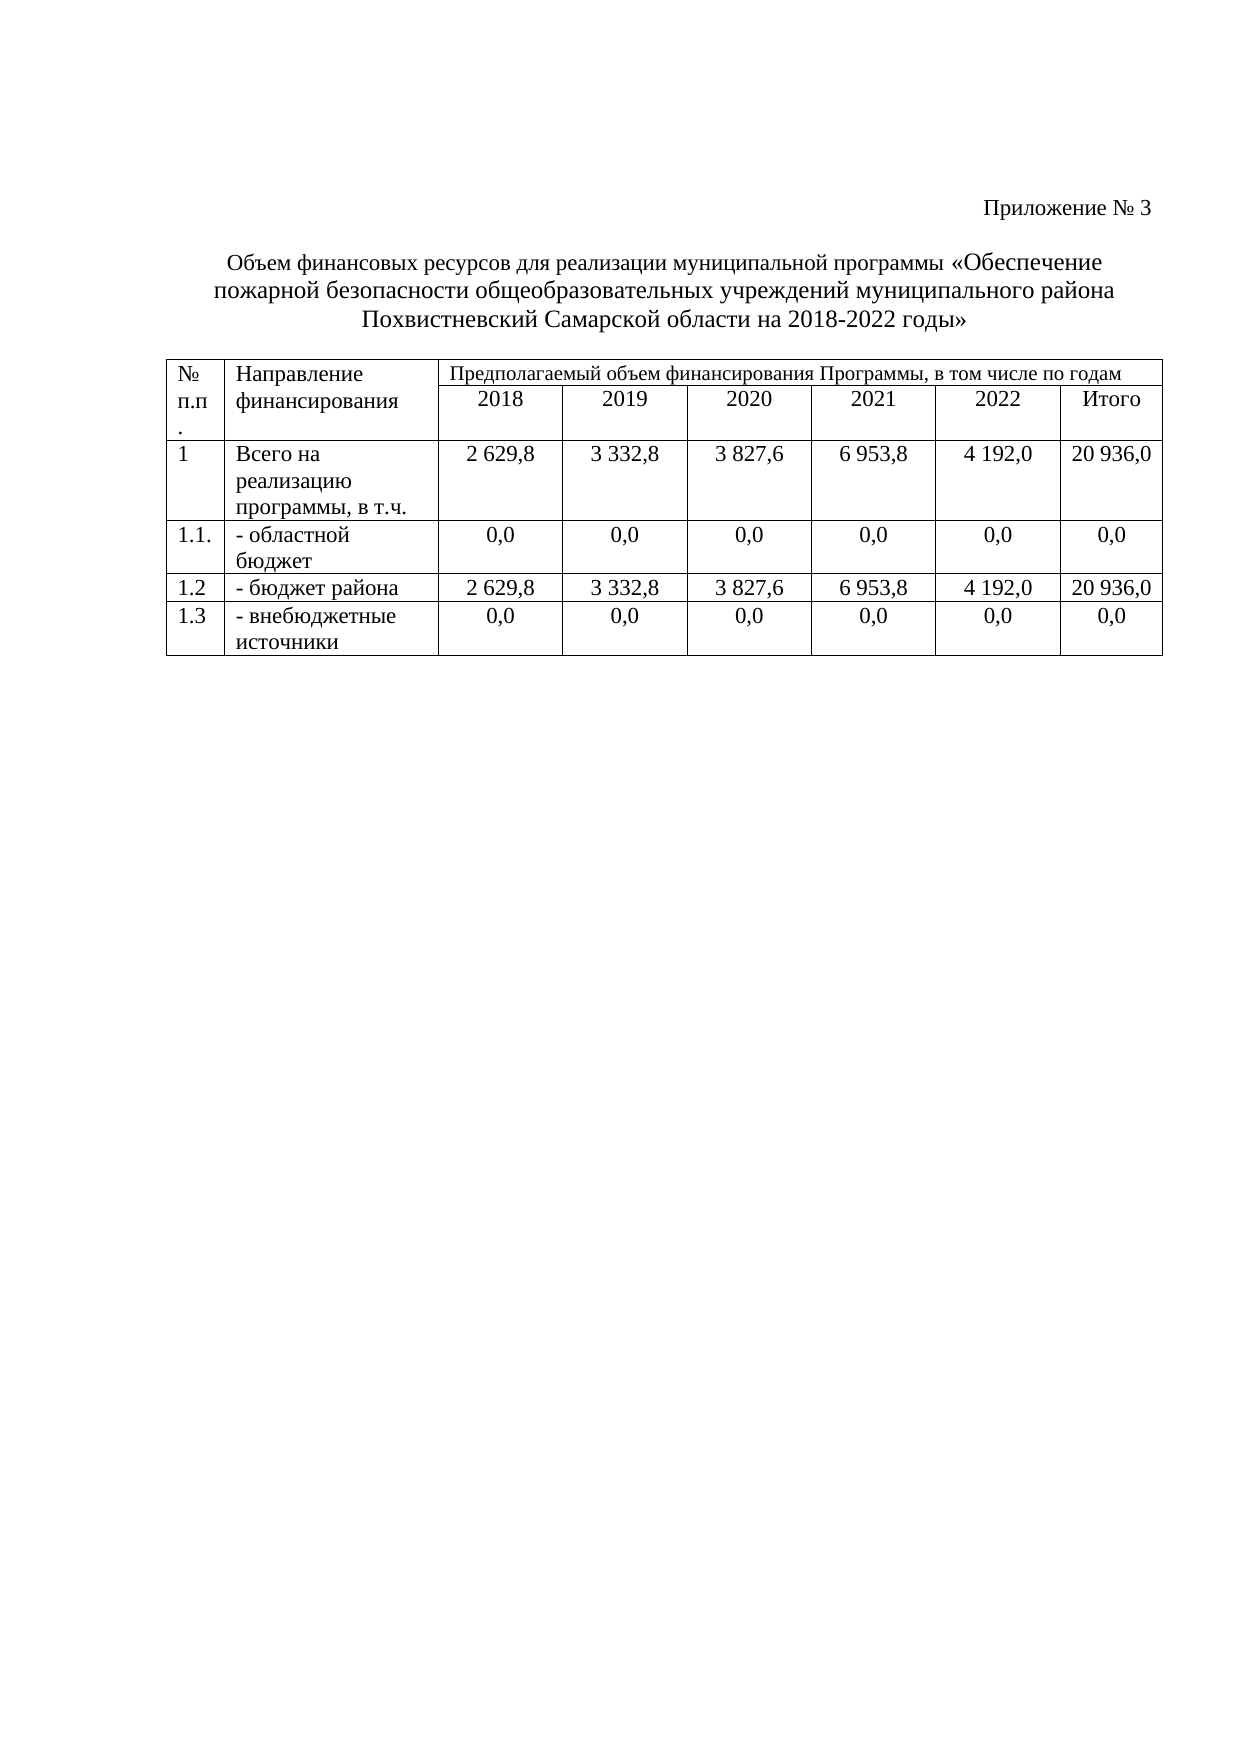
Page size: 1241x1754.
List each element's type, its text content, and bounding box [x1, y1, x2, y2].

text Приложение № 3 [177, 194, 1152, 220]
table_cell 2020 [688, 386, 811, 439]
table_cell 0,0 [1061, 521, 1162, 573]
table_cell 3 332,8 [563, 441, 687, 519]
table_header Направление финансирования [225, 360, 438, 439]
table_cell - областной бюджет [225, 521, 438, 573]
table_cell 2 629,8 [439, 441, 562, 519]
table_cell 3 827,6 [688, 441, 811, 519]
table_cell 20 936,0 [1061, 574, 1162, 601]
text Объем финансовых ресурсов для реализации муниципальной программы «Обеспечение пожарной безопасности общеобразовательных учреждений муниципального района Похвистневский Самарской области на 2018-2022 годы» [177, 247, 1152, 333]
table_cell 0,0 [439, 521, 562, 573]
table_cell 3 827,6 [688, 574, 811, 601]
table_cell 6 953,8 [812, 441, 935, 519]
table_cell 4 192,0 [936, 441, 1060, 519]
table_cell 0,0 [688, 602, 811, 654]
table_cell 20 936,0 [1061, 441, 1162, 519]
table_cell 0,0 [563, 521, 687, 573]
table_cell 0,0 [688, 521, 811, 573]
table_cell 1 [167, 441, 224, 519]
table_cell 6 953,8 [812, 574, 935, 601]
table_cell 2022 [936, 386, 1060, 439]
table_cell 0,0 [936, 521, 1060, 573]
table_cell - внебюджетные источники [225, 602, 438, 654]
table_cell 0,0 [1061, 602, 1162, 654]
table_header № п.п. [167, 360, 224, 439]
table_cell 0,0 [812, 602, 935, 654]
table_cell 1.2 [167, 574, 224, 601]
table_header Предполагаемый объем финансирования Программы, в том числе по годам [439, 360, 1162, 384]
table_cell 2019 [563, 386, 687, 439]
table_cell Итого [1061, 386, 1162, 439]
table_cell 2018 [439, 386, 562, 439]
table_cell 1.1. [167, 521, 224, 573]
table_cell - бюджет района [225, 574, 438, 601]
table_cell 1.3 [167, 602, 224, 654]
table_cell 0,0 [563, 602, 687, 654]
table_cell 3 332,8 [563, 574, 687, 601]
table_cell 2 629,8 [439, 574, 562, 601]
table_cell 0,0 [439, 602, 562, 654]
table_cell Всего на реализацию программы, в т.ч. [225, 441, 438, 519]
table_cell 0,0 [812, 521, 935, 573]
table_cell 0,0 [936, 602, 1060, 654]
table_cell 4 192,0 [936, 574, 1060, 601]
table_cell 2021 [812, 386, 935, 439]
